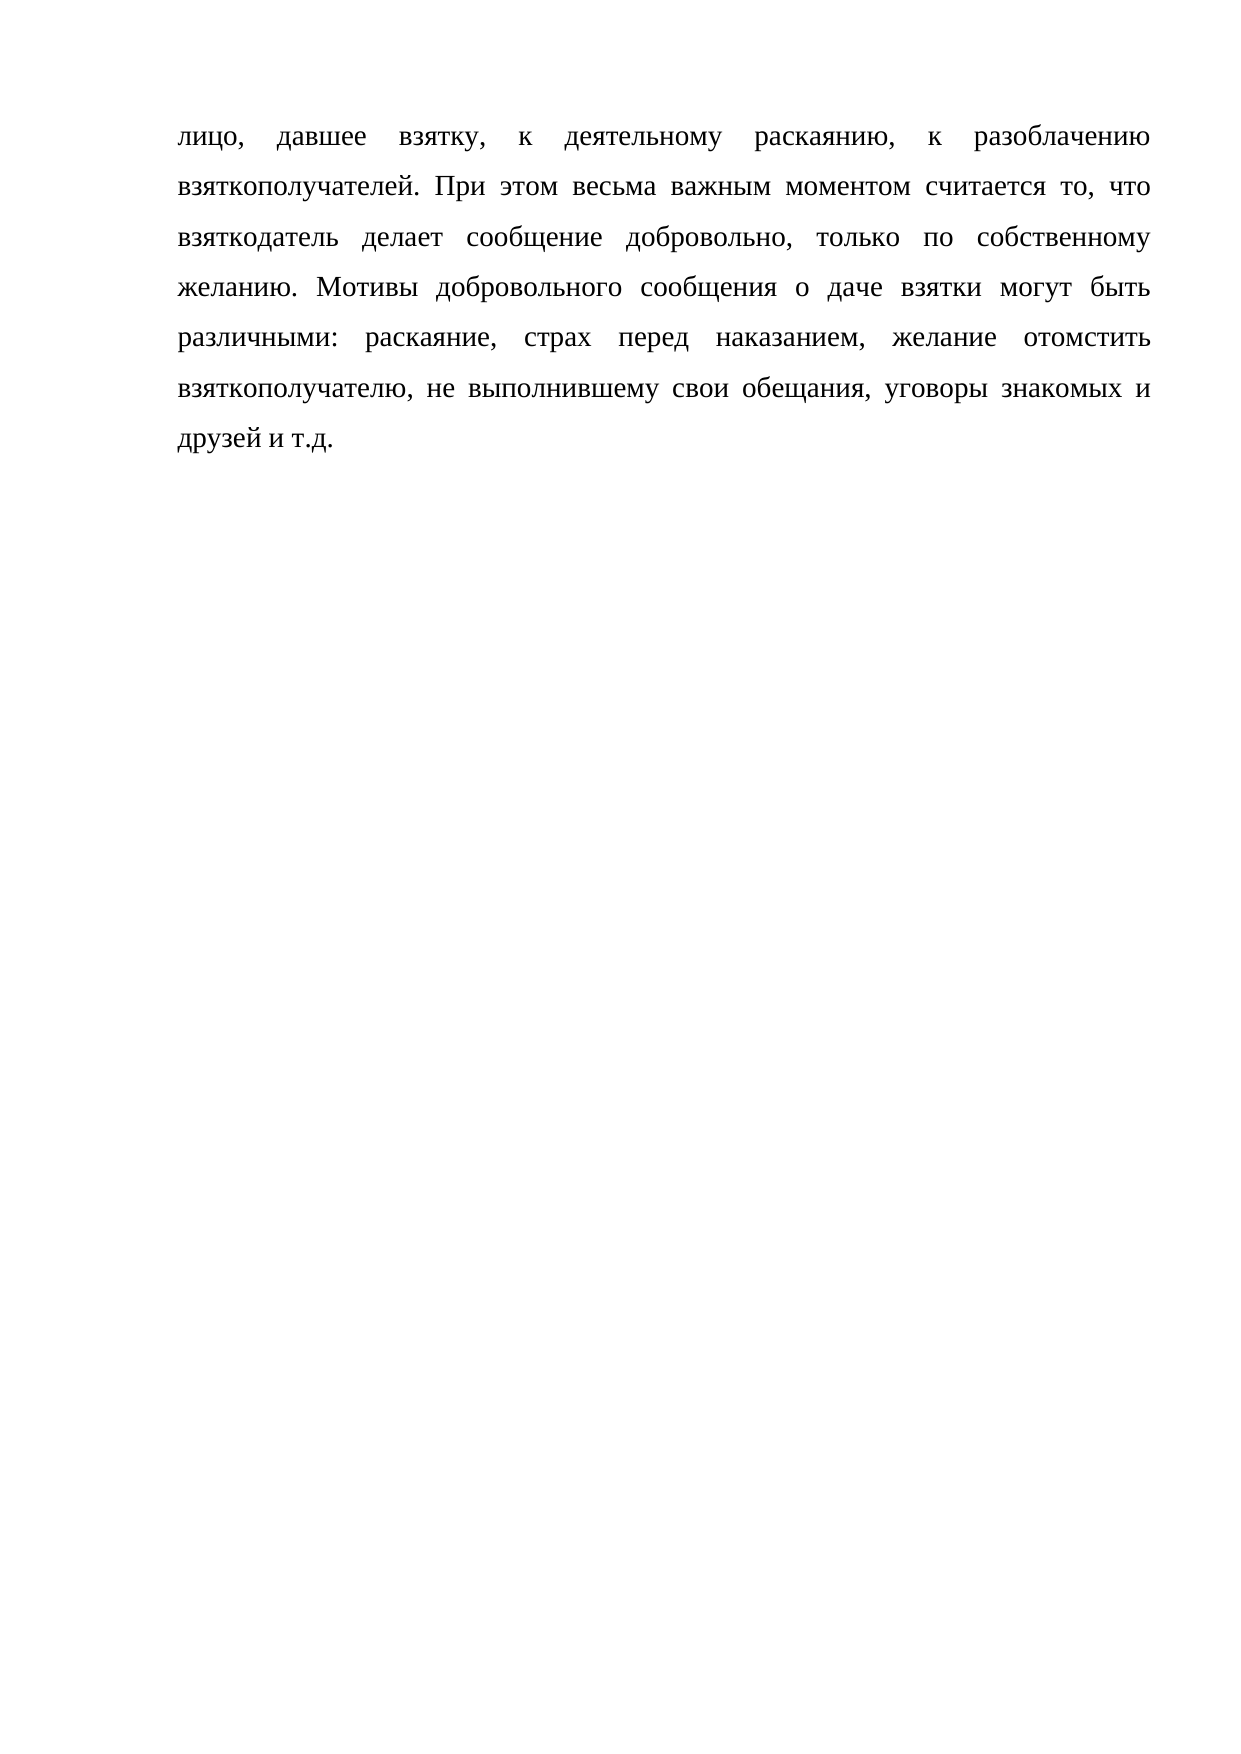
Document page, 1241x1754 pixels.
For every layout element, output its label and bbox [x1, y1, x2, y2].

text [177, 118, 1152, 453]
